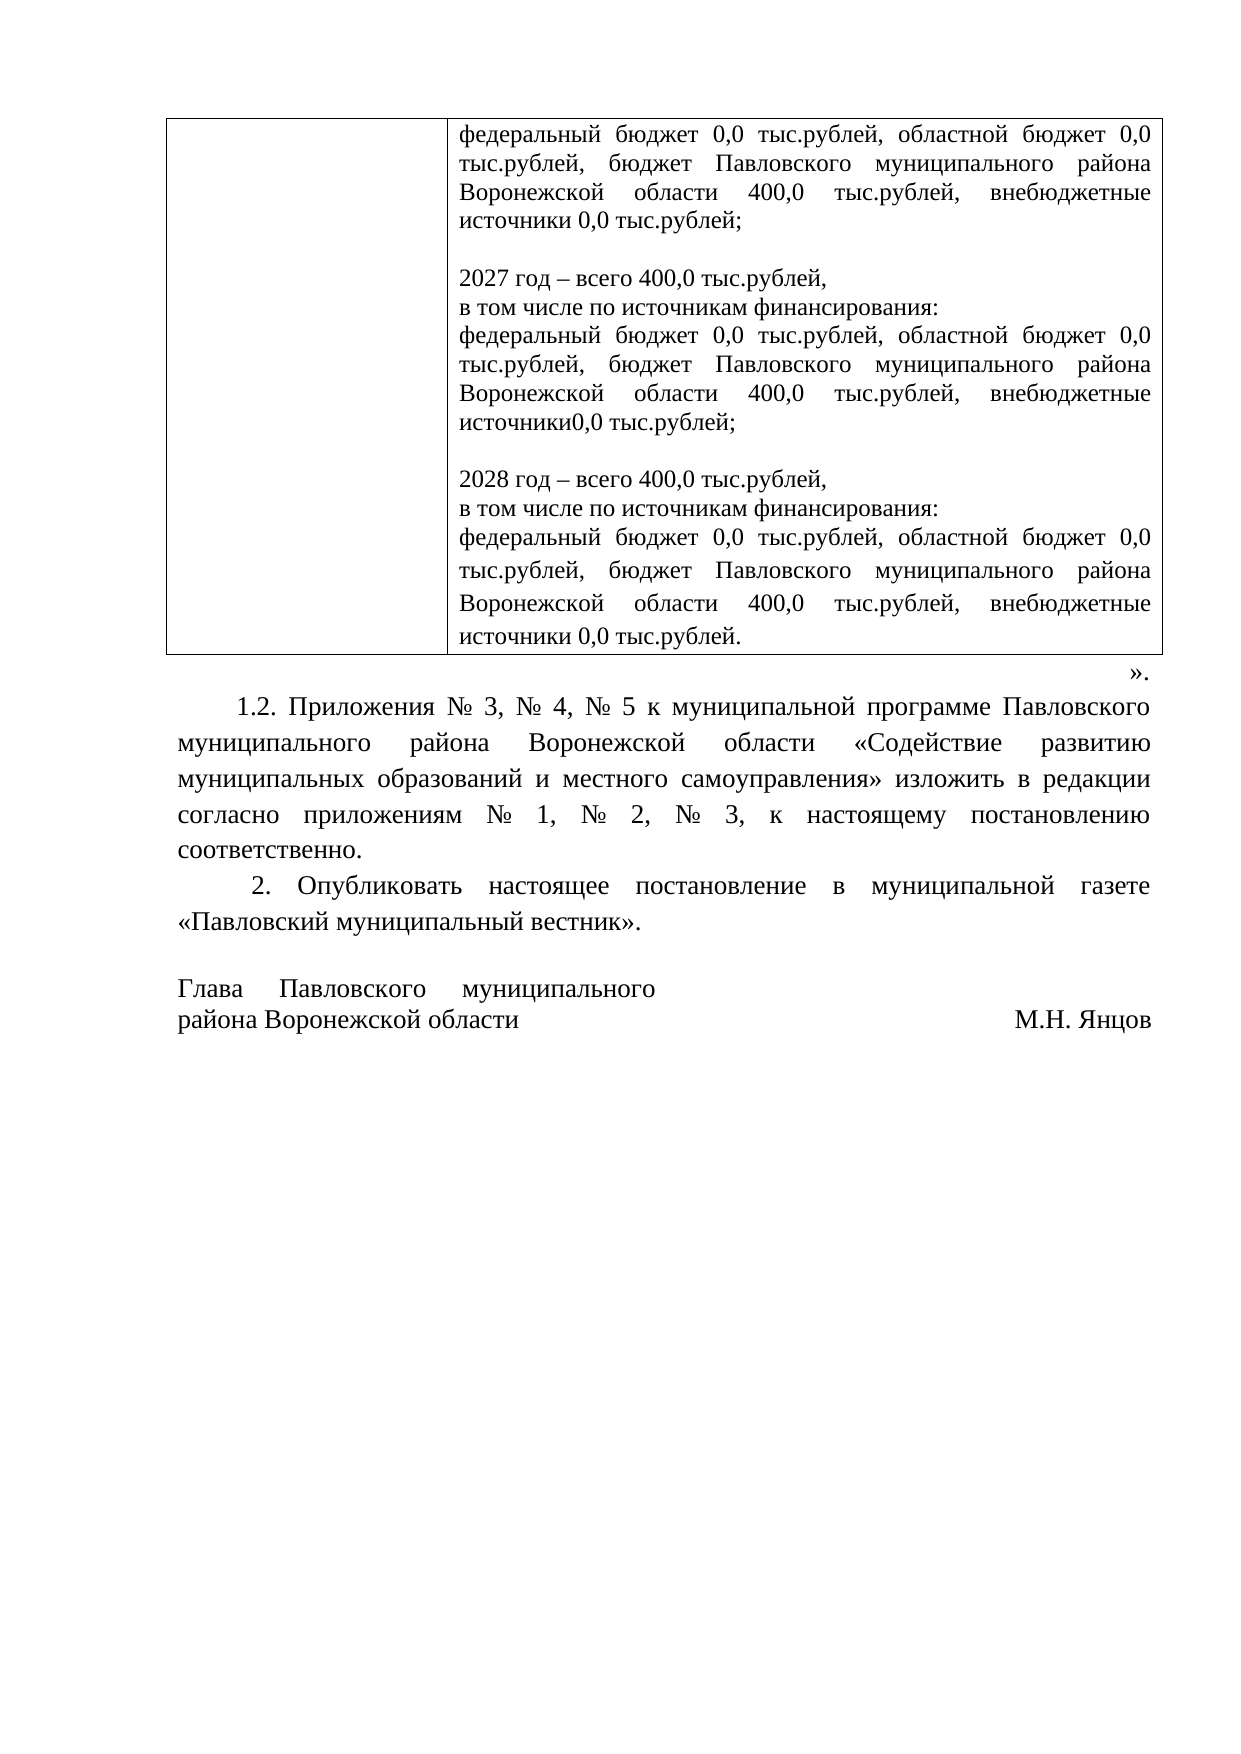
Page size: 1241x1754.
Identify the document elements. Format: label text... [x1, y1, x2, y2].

text 1.2. Приложения № 3, № 4, № 5 к муниципальной программе Павловского муниципального района Воронежской области «Содействие развитию муниципальных образований и местного самоуправления» изложить в редакции согласно приложениям № 1, № 2, № 3, к настоящему постановлению соответственно. [177, 691, 1152, 864]
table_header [448, 119, 1162, 654]
table_header Глава Павловского муниципального района Воронежской области [166, 972, 667, 1034]
text 2. Опубликовать настоящее постановление в муниципальной газете «Павловский муниципальный вестник». [177, 869, 1152, 936]
text ». [251, 655, 1152, 686]
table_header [167, 119, 447, 654]
table_header М.Н. Янцов [667, 972, 1163, 1034]
